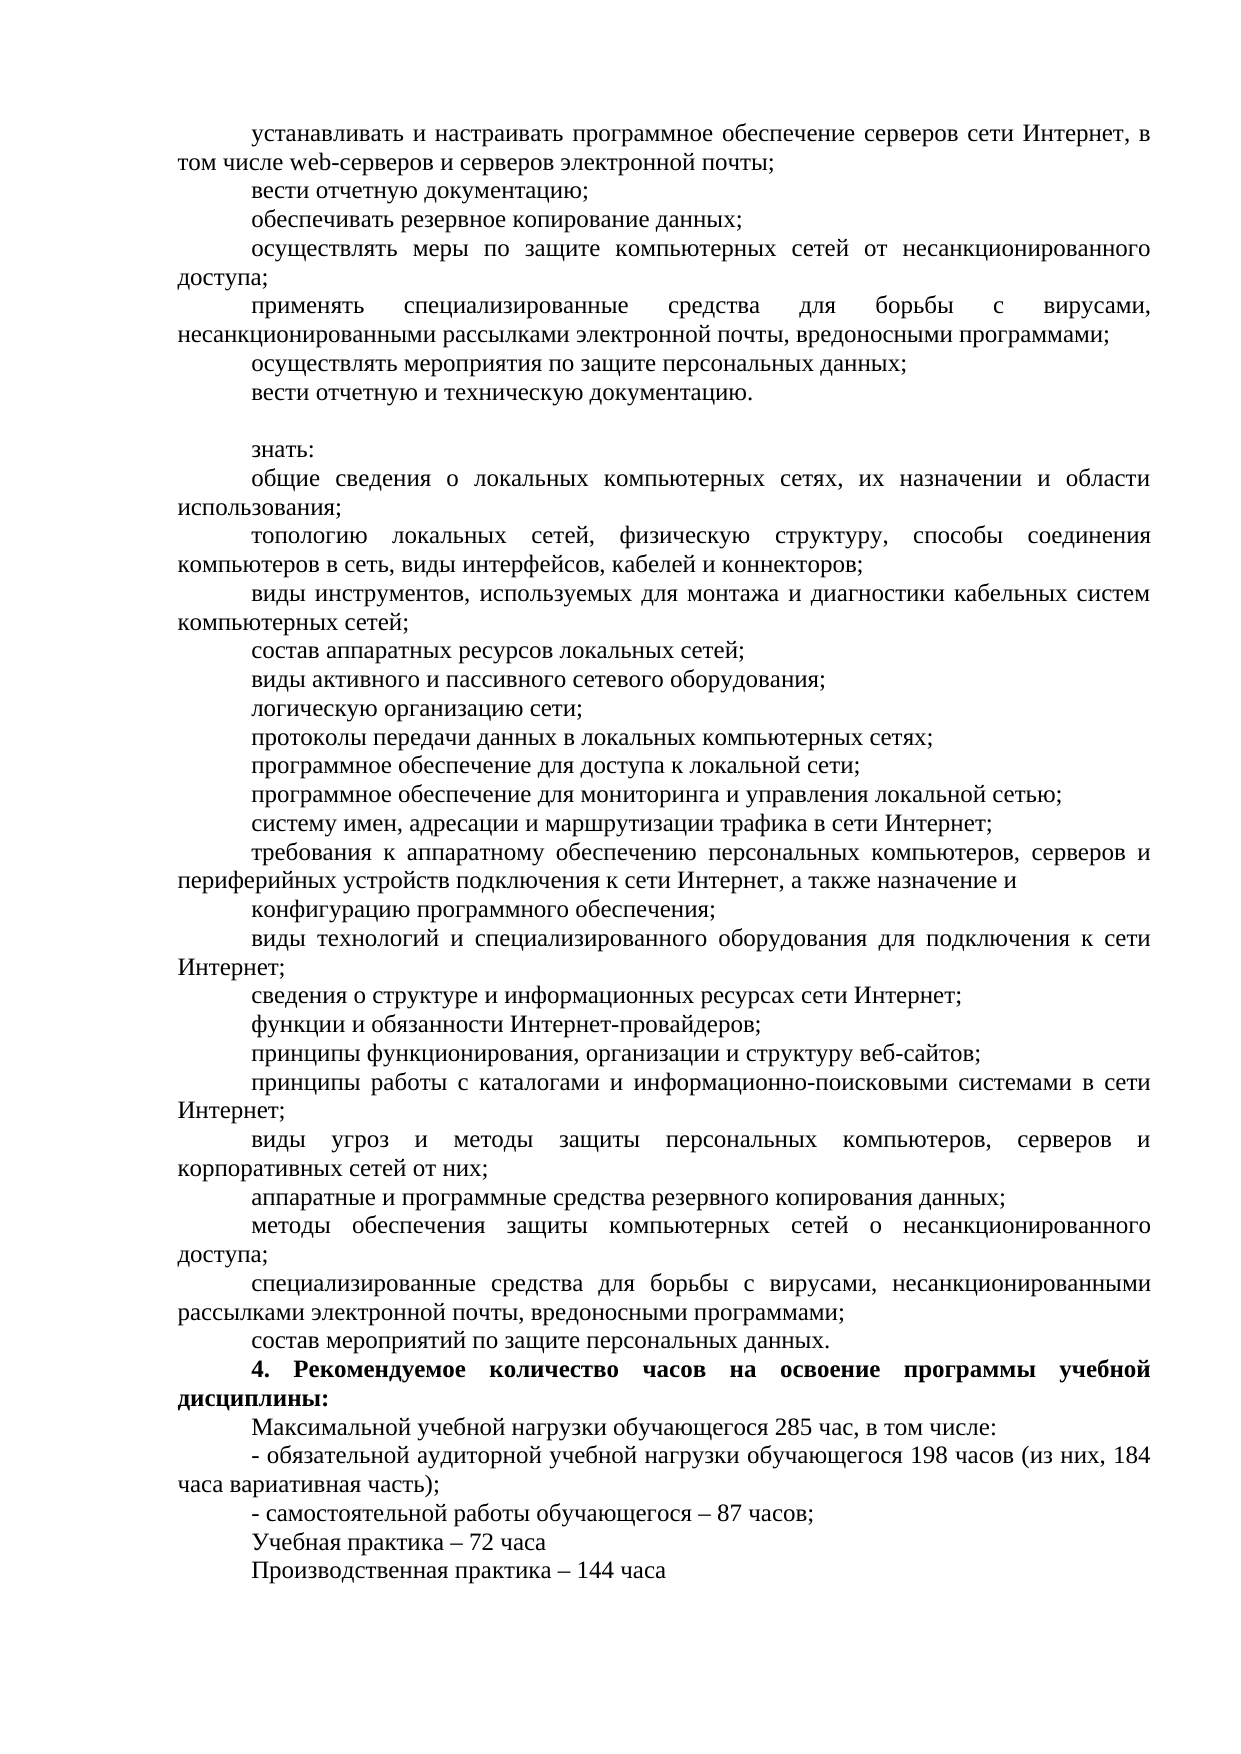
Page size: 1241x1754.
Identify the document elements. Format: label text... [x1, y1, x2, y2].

text программное обеспечение для доступа к локальной сети; [177, 751, 1152, 779]
text специализированные средства для борьбы с вирусами, несанкционированными рассылками электронной почты, вредоносными программами; [177, 1268, 1152, 1326]
text топологию локальных сетей, физическую структуру, способы соединения компьютеров в сеть, виды интерфейсов, кабелей и коннекторов; [177, 521, 1152, 578]
text - обязательной аудиторной учебной нагрузки обучающегося 198 часов (из них, 184 часа вариативная часть); [177, 1441, 1152, 1498]
text функции и обязанности Интернет-провайдеров; [177, 1009, 1152, 1038]
text осуществлять меры по защите компьютерных сетей от несанкционированного доступа; [177, 233, 1152, 291]
text принципы работы с каталогами и информационно-поисковыми системами в сети Интернет; [177, 1067, 1152, 1124]
text Производственная практика – 144 часа [177, 1556, 1152, 1584]
text вести отчетную документацию; [177, 176, 1152, 204]
text систему имен, адресации и маршрутизации трафика в сети Интернет; [177, 808, 1152, 837]
text устанавливать и настраивать программное обеспечение серверов сети Интернет, в том числе web-серверов и серверов электронной почты; [177, 118, 1152, 176]
text виды технологий и специализированного оборудования для подключения к сети Интернет; [177, 923, 1152, 981]
text состав мероприятий по защите персональных данных. [177, 1326, 1152, 1354]
text сведения о структуре и информационных ресурсах сети Интернет; [177, 981, 1152, 1009]
text требования к аппаратному обеспечению персональных компьютеров, серверов и периферийных устройств подключения к сети Интернет, а также назначение и [177, 837, 1152, 894]
text аппаратные и программные средства резервного копирования данных; [177, 1182, 1152, 1211]
text применять специализированные средства для борьбы с вирусами, несанкционированными рассылками электронной почты, вредоносными программами; [177, 291, 1152, 348]
text логическую организацию сети; [177, 693, 1152, 722]
text вести отчетную и техническую документацию. [177, 377, 1152, 406]
text конфигурацию программного обеспечения; [177, 894, 1152, 923]
text протоколы передачи данных в локальных компьютерных сетях; [177, 722, 1152, 751]
text Учебная практика – 72 часа [177, 1527, 1152, 1556]
text осуществлять мероприятия по защите персональных данных; [177, 348, 1152, 377]
text виды инструментов, используемых для монтажа и диагностики кабельных систем компьютерных сетей; [177, 578, 1152, 636]
text - самостоятельной работы обучающегося – 87 часов; [177, 1498, 1152, 1527]
text виды активного и пассивного сетевого оборудования; [177, 664, 1152, 693]
text виды угроз и методы защиты персональных компьютеров, серверов и корпоративных сетей от них; [177, 1124, 1152, 1182]
text методы обеспечения защиты компьютерных сетей о несанкционированного доступа; [177, 1211, 1152, 1268]
text 4. Рекомендуемое количество часов на освоение программы учебной дисциплины: [177, 1354, 1152, 1412]
text состав аппаратных ресурсов локальных сетей; [177, 636, 1152, 664]
text знать: [177, 434, 1152, 463]
text Максимальной учебной нагрузки обучающегося 285 час, в том числе: [177, 1412, 1152, 1441]
text обеспечивать резервное копирование данных; [177, 204, 1152, 233]
text принципы функционирования, организации и структуру веб-сайтов; [177, 1038, 1152, 1067]
text общие сведения о локальных компьютерных сетях, их назначении и области использования; [177, 463, 1152, 521]
text программное обеспечение для мониторинга и управления локальной сетью; [177, 779, 1152, 808]
